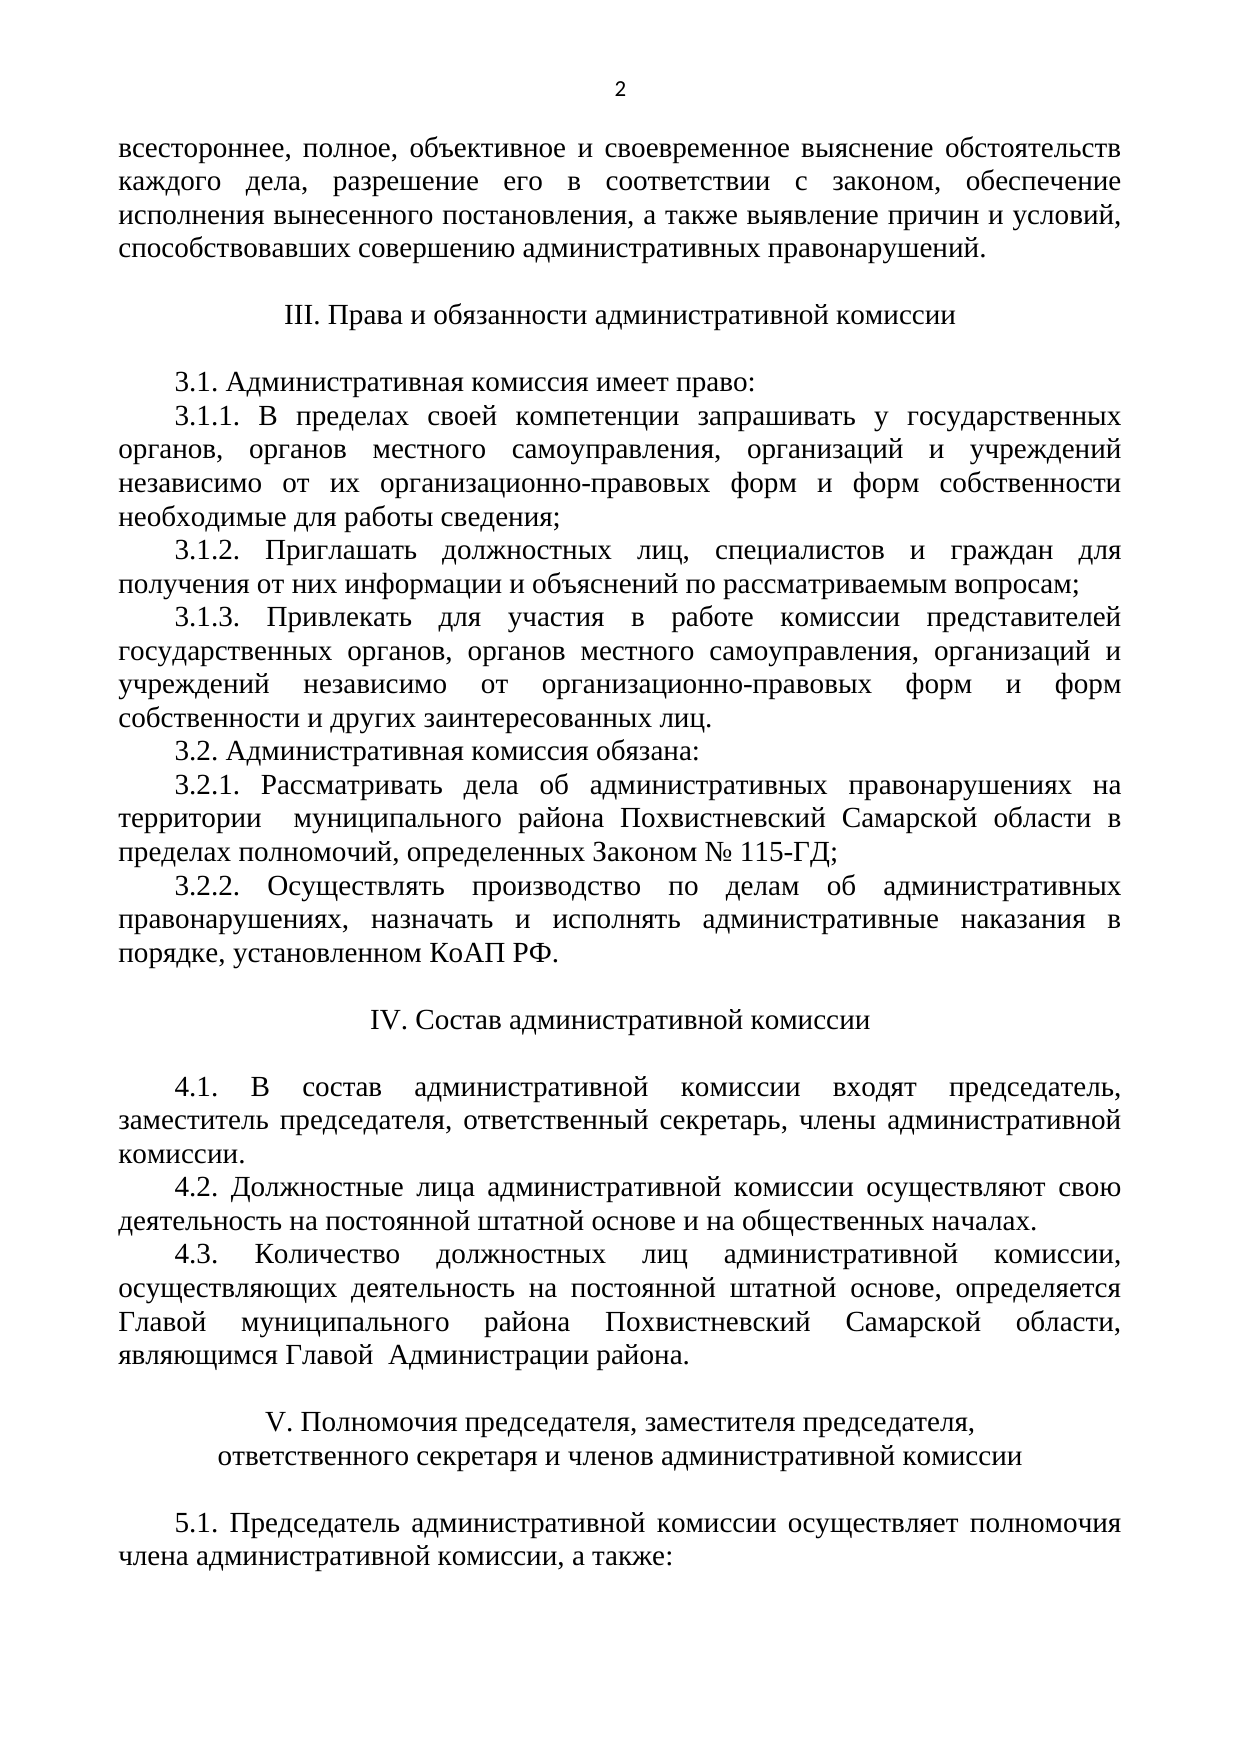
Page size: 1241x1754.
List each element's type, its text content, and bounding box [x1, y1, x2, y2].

text V. Полномочия председателя, заместителя председателя, [118, 1404, 1122, 1438]
text 3.2.1. Рассматривать дела об административных правонарушениях на территории муниципального района Похвистневский Самарской области в пределах полномочий, определенных Законом № 115-ГД; [118, 767, 1122, 868]
text 4.1. В состав административной комиссии входят председатель, заместитель председателя, ответственный секретарь, члены административной комиссии. [118, 1069, 1122, 1169]
text 4.3. Количество должностных лиц административной комиссии, осуществляющих деятельность на постоянной штатной основе, определяется Главой муниципального района Похвистневский Самарской области, являющимся Главой Администрации района. [118, 1237, 1122, 1371]
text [118, 130, 1122, 264]
text 3.1.3. Привлекать для участия в работе комиссии представителей государственных органов, органов местного самоуправления, организаций и учреждений независимо от организационно-правовых форм и форм собственности и других заинтересованных лиц. [118, 599, 1122, 733]
text III. Права и обязанности административной комиссии [118, 297, 1122, 331]
text 4.2. Должностные лица административной комиссии осуществляют свою деятельность на постоянной штатной основе и на общественных началах. [118, 1169, 1122, 1237]
text 3.2. Административная комиссия обязана: [118, 733, 1122, 767]
text IV. Состав административной комиссии [118, 1002, 1122, 1035]
text 3.1.1. В пределах своей компетенции запрашивать у государственных органов, органов местного самоуправления, организаций и учреждений независимо от их организационно-правовых форм и форм собственности необходимые для работы сведения; [118, 398, 1122, 532]
text 5.1. Председатель административной комиссии осуществляет полномочия члена административной комиссии, а также: [118, 1505, 1122, 1572]
text 3.2.2. Осуществлять производство по делам об административных правонарушениях, назначать и исполнять административные наказания в порядке, установленном КоАП РФ. [118, 868, 1122, 968]
text 3.1. Административная комиссия имеет право: [118, 364, 1122, 398]
text 3.1.2. Приглашать должностных лиц, специалистов и граждан для получения от них информации и объяснений по рассматриваемым вопросам; [118, 532, 1122, 599]
text ответственного секретаря и членов административной комиссии [118, 1438, 1122, 1471]
